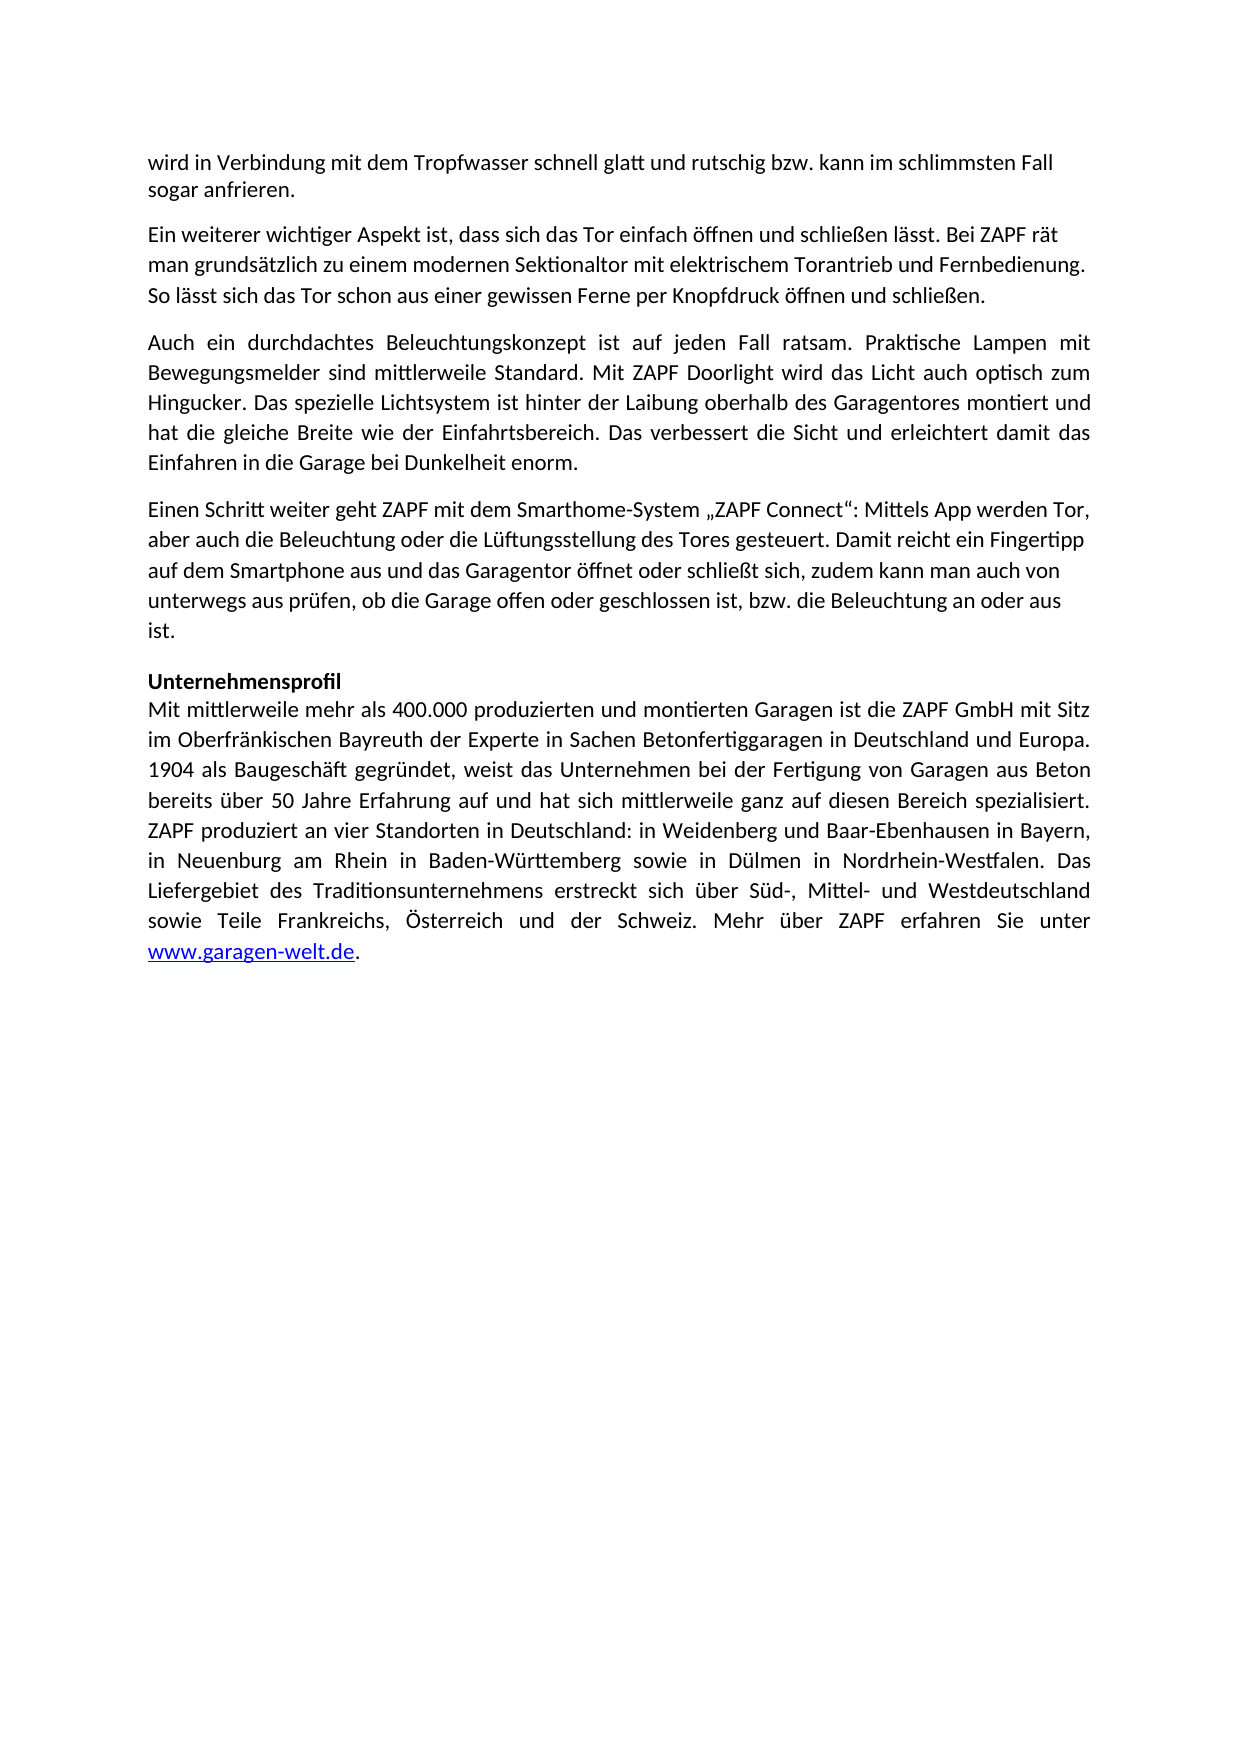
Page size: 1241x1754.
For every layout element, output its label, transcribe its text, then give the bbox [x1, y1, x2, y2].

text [148, 148, 1093, 204]
text Mit mittlerweile mehr als 400.000 produzierten und montierten Garagen ist die ZAPF GmbH mit Sitz im Oberfränkischen Bayreuth der Experte in Sachen Betonfertiggaragen in Deutschland und Europa. 1904 als Baugeschäft gegründet, weist das Unternehmen bei der Fertigung von Garagen aus Beton bereits über 50 Jahre Erfahrung auf und hat sich mittlerweile ganz auf diesen Bereich spezialisiert. ZAPF produziert an vier Standorten in Deutschland: in Weidenberg und Baar-Ebenhausen in Bayern, in Neuenburg am Rhein in Baden-Württemberg sowie in Dülmen in Nordrhein-Westfalen. Das Liefergebiet des Traditionsunternehmens erstreckt sich über Süd-, Mittel- und Westdeutschland sowie Teile Frankreichs, Österreich und der Schweiz. Mehr über ZAPF erfahren Sie unter www.garagen-welt.de. [148, 695, 1092, 965]
text Ein weiterer wichtiger Aspekt ist, dass sich das Tor einfach öffnen und schließen lässt. Bei ZAPF rät man grundsätzlich zu einem modernen Sektionaltor mit elektrischem Torantrieb und Fernbedienung. So lässt sich das Tor schon aus einer gewissen Ferne per Knopfdruck öffnen und schließen. [148, 220, 1093, 309]
text Unternehmensprofil [148, 667, 679, 695]
text Auch ein durchdachtes Beleuchtungskonzept ist auf jeden Fall ratsam. Praktische Lampen mit Bewegungsmelder sind mittlerweile Standard. Mit ZAPF Doorlight wird das Licht auch optisch zum Hingucker. Das spezielle Lichtsystem ist hinter der Laibung oberhalb des Garagentores montiert und hat die gleiche Breite wie der Einfahrtsbereich. Das verbessert die Sicht und erleichtert damit das Einfahren in die Garage bei Dunkelheit enorm. [148, 328, 1092, 476]
text Einen Schritt weiter geht ZAPF mit dem Smarthome-System „ZAPF Connect“: Mittels App werden Tor, aber auch die Beleuchtung oder die Lüftungsstellung des Tores gesteuert. Damit reicht ein Fingertipp auf dem Smartphone aus und das Garagentor öffnet oder schließt sich, zudem kann man auch von unterwegs aus prüfen, ob die Garage offen oder geschlossen ist, bzw. die Beleuchtung an oder aus ist. [148, 495, 1093, 644]
